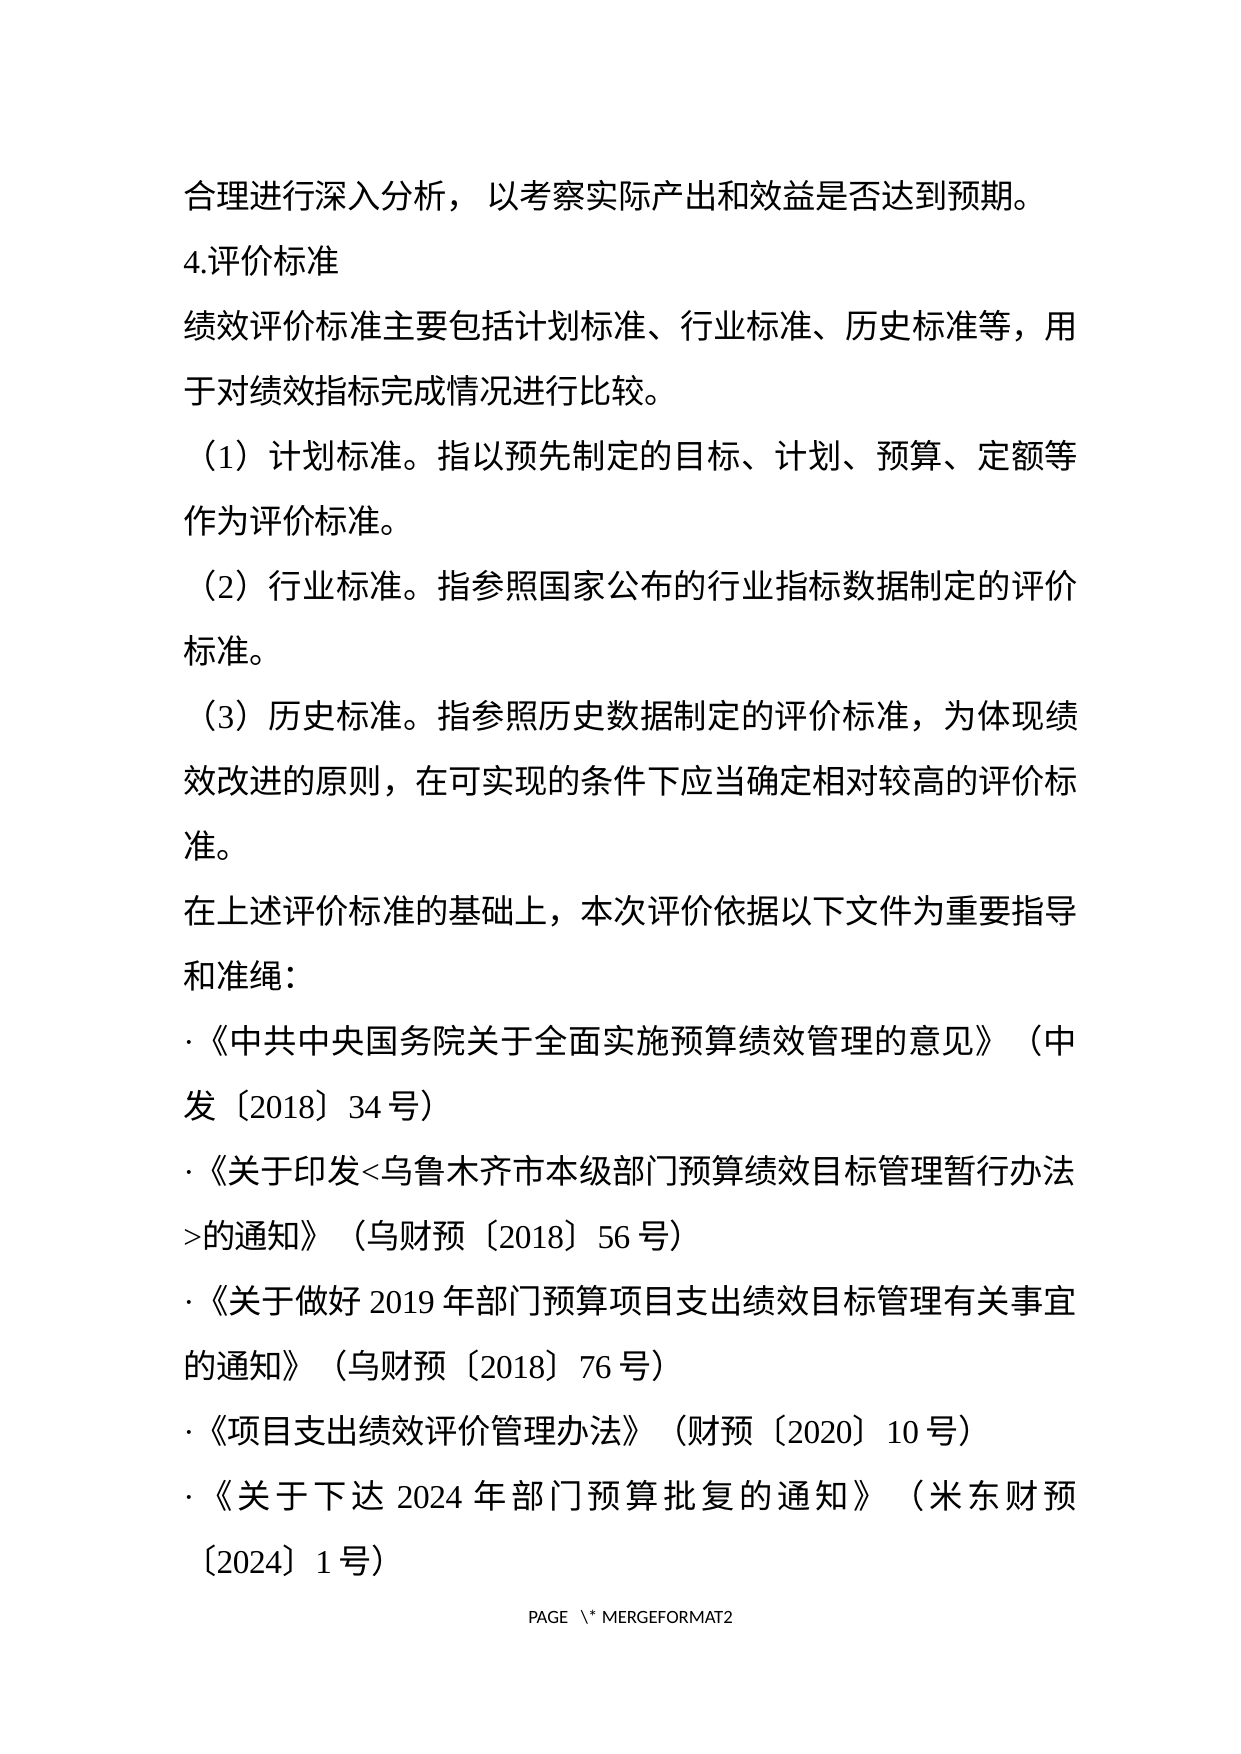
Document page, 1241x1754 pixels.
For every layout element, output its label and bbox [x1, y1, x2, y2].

text [183, 162, 1078, 1592]
